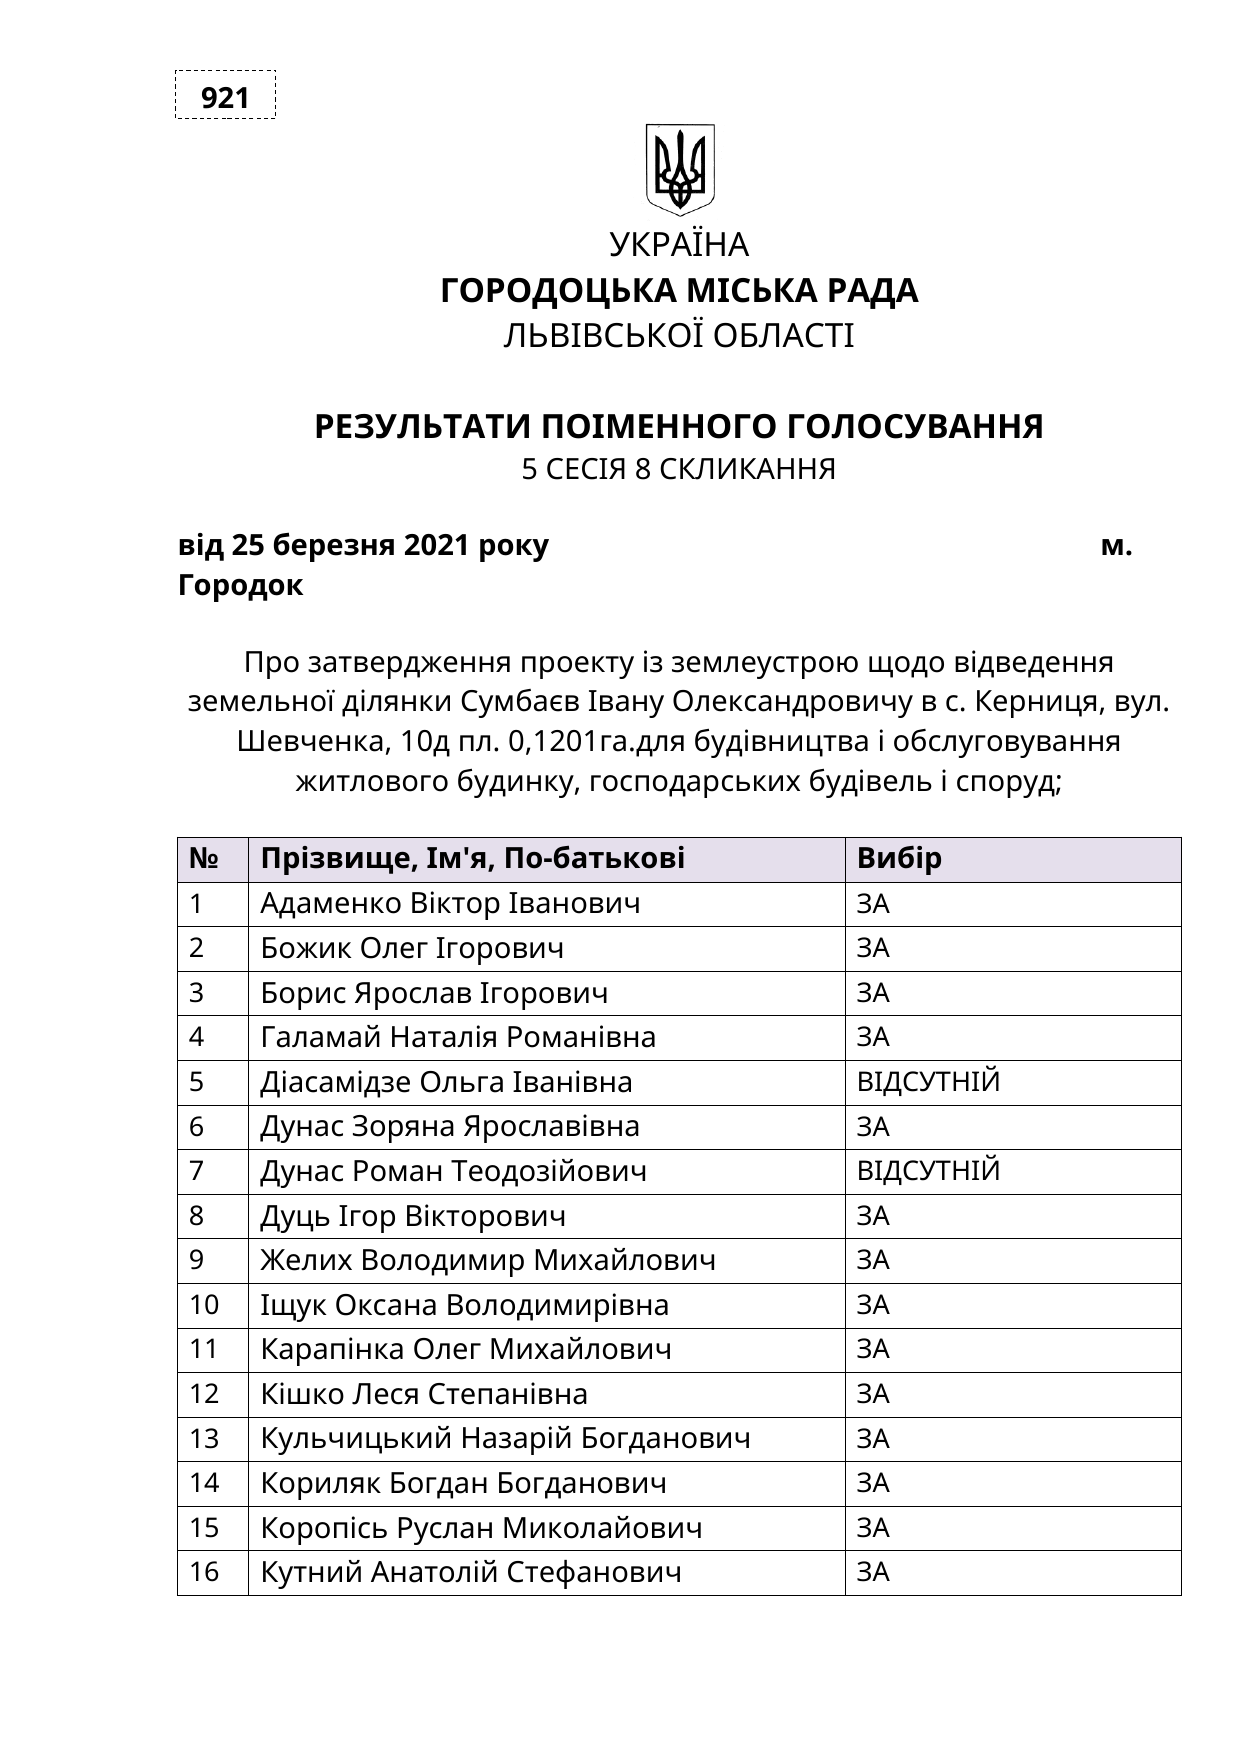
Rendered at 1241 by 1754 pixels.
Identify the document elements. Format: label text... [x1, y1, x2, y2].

table_cell 2 [178, 927, 248, 971]
table_cell Іщук Оксана Володимирівна [249, 1284, 845, 1327]
table_cell Діасамідзе Ольга Іванівна [249, 1061, 845, 1104]
table_cell ВІДСУТНІЙ [846, 1150, 1181, 1194]
table_cell Коропісь Руслан Миколайович [249, 1507, 845, 1550]
table_header № [178, 838, 248, 882]
table_cell Дуць Ігор Вікторович [249, 1195, 845, 1238]
table_cell Галамай Наталія Романівна [249, 1016, 845, 1060]
table_cell ЗА [846, 1418, 1181, 1461]
table_cell ВІДСУТНІЙ [846, 1061, 1181, 1104]
table_cell 1 [178, 883, 248, 926]
table_cell Адаменко Віктор Іванович [249, 883, 845, 926]
table_cell Кульчицький Назарій Богданович [249, 1418, 845, 1461]
text 5 СЕСІЯ 8 СКЛИКАННЯ [177, 448, 1181, 488]
table_cell ЗА [846, 1462, 1181, 1506]
table_cell ЗА [846, 972, 1181, 1015]
text РЕЗУЛЬТАТИ ПОІМЕННОГО ГОЛОСУВАННЯ [177, 403, 1181, 448]
table_cell 6 [178, 1106, 248, 1149]
table_cell 10 [178, 1284, 248, 1327]
table_cell 12 [178, 1373, 248, 1417]
table_cell 8 [178, 1195, 248, 1238]
table_cell ЗА [846, 1329, 1181, 1372]
table_cell Желих Володимир Михайлович [249, 1239, 845, 1283]
table_cell ЗА [846, 1195, 1181, 1238]
table_cell Кориляк Богдан Богданович [249, 1462, 845, 1506]
table_cell 7 [178, 1150, 248, 1194]
table_cell ЗА [846, 1507, 1181, 1550]
text УКРАЇНА [177, 221, 1181, 266]
text ЛЬВІВСЬКОЇ ОБЛАСТІ [177, 312, 1181, 357]
table_cell 5 [178, 1061, 248, 1104]
table_cell 11 [178, 1329, 248, 1372]
text від 25 березня 2021 року м. Городок [177, 525, 1181, 604]
text ГОРОДОЦЬКА МІСЬКА РАДА [177, 266, 1181, 312]
table_cell Божик Олег Ігорович [249, 927, 845, 971]
table_cell 16 [178, 1551, 248, 1595]
table_header Вибір [846, 838, 1181, 882]
text Про затвердження проекту із землеустрою щодо відведення земельної ділянки Сумбаєв Івану Олександровичу в с. Керниця, вул. Шевченка, 10д пл. 0,1201га.для будівництва і обслуговування житлового будинку, господарських будівель і споруд; [177, 641, 1181, 800]
table_cell Кутний Анатолій Стефанович [249, 1551, 845, 1595]
table_cell ЗА [846, 1106, 1181, 1149]
table_cell Дунас Зоряна Ярославівна [249, 1106, 845, 1149]
picture [633, 118, 726, 221]
table_cell 15 [178, 1507, 248, 1550]
table_cell ЗА [846, 1373, 1181, 1417]
table_cell 3 [178, 972, 248, 1015]
table_cell 13 [178, 1418, 248, 1461]
table_cell 4 [178, 1016, 248, 1060]
table_cell Кішко Леся Степанівна [249, 1373, 845, 1417]
table_cell Борис Ярослав Ігорович [249, 972, 845, 1015]
table_cell ЗА [846, 1016, 1181, 1060]
table_cell ЗА [846, 883, 1181, 926]
table_cell ЗА [846, 1284, 1181, 1327]
table_header Прізвище, Ім'я, По-батькові [249, 838, 845, 882]
table_cell ЗА [846, 927, 1181, 971]
table_cell Карапінка Олег Михайлович [249, 1329, 845, 1372]
table_cell ЗА [846, 1239, 1181, 1283]
table_cell 9 [178, 1239, 248, 1283]
table_cell ЗА [846, 1551, 1181, 1595]
table_cell Дунас Роман Теодозійович [249, 1150, 845, 1194]
table_cell 14 [178, 1462, 248, 1506]
